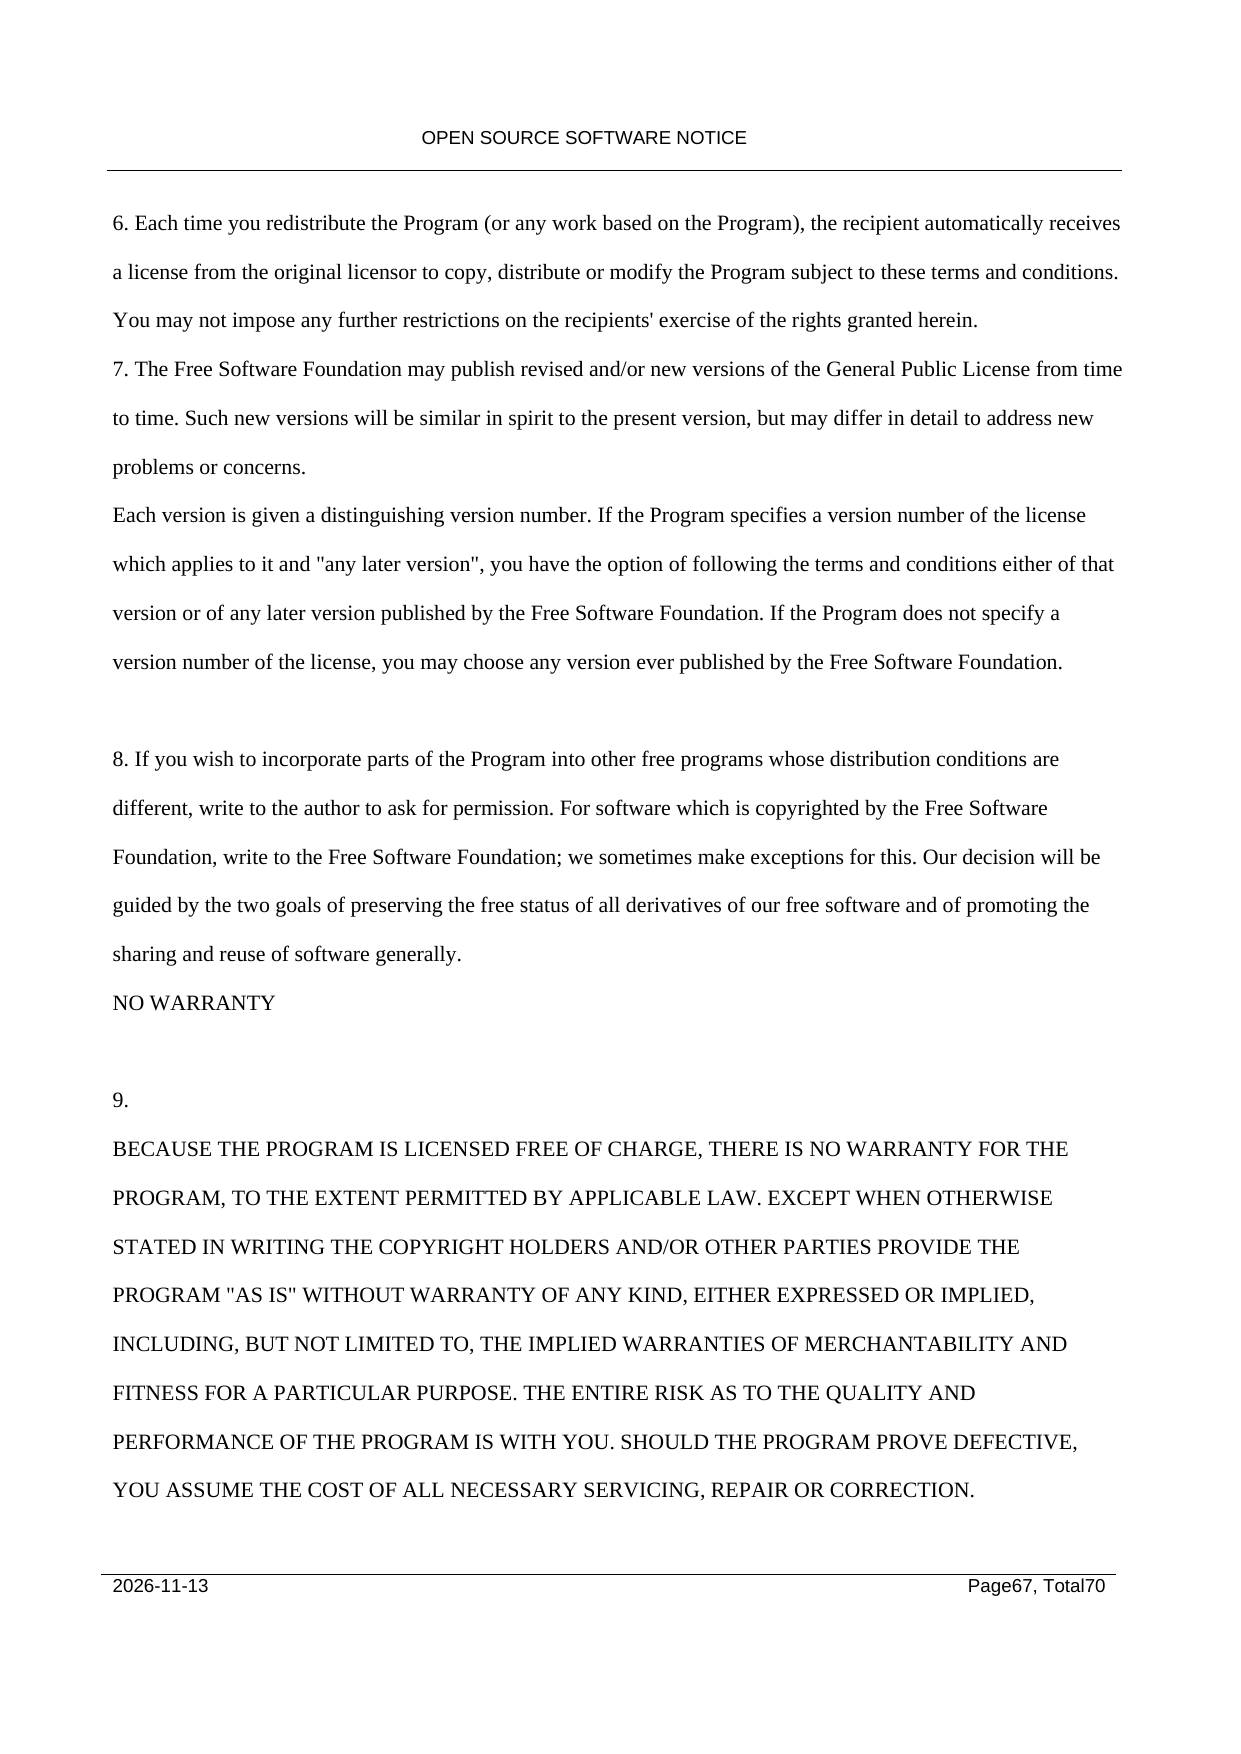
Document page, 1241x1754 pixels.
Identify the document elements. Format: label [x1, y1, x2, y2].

text [112, 206, 1128, 1506]
